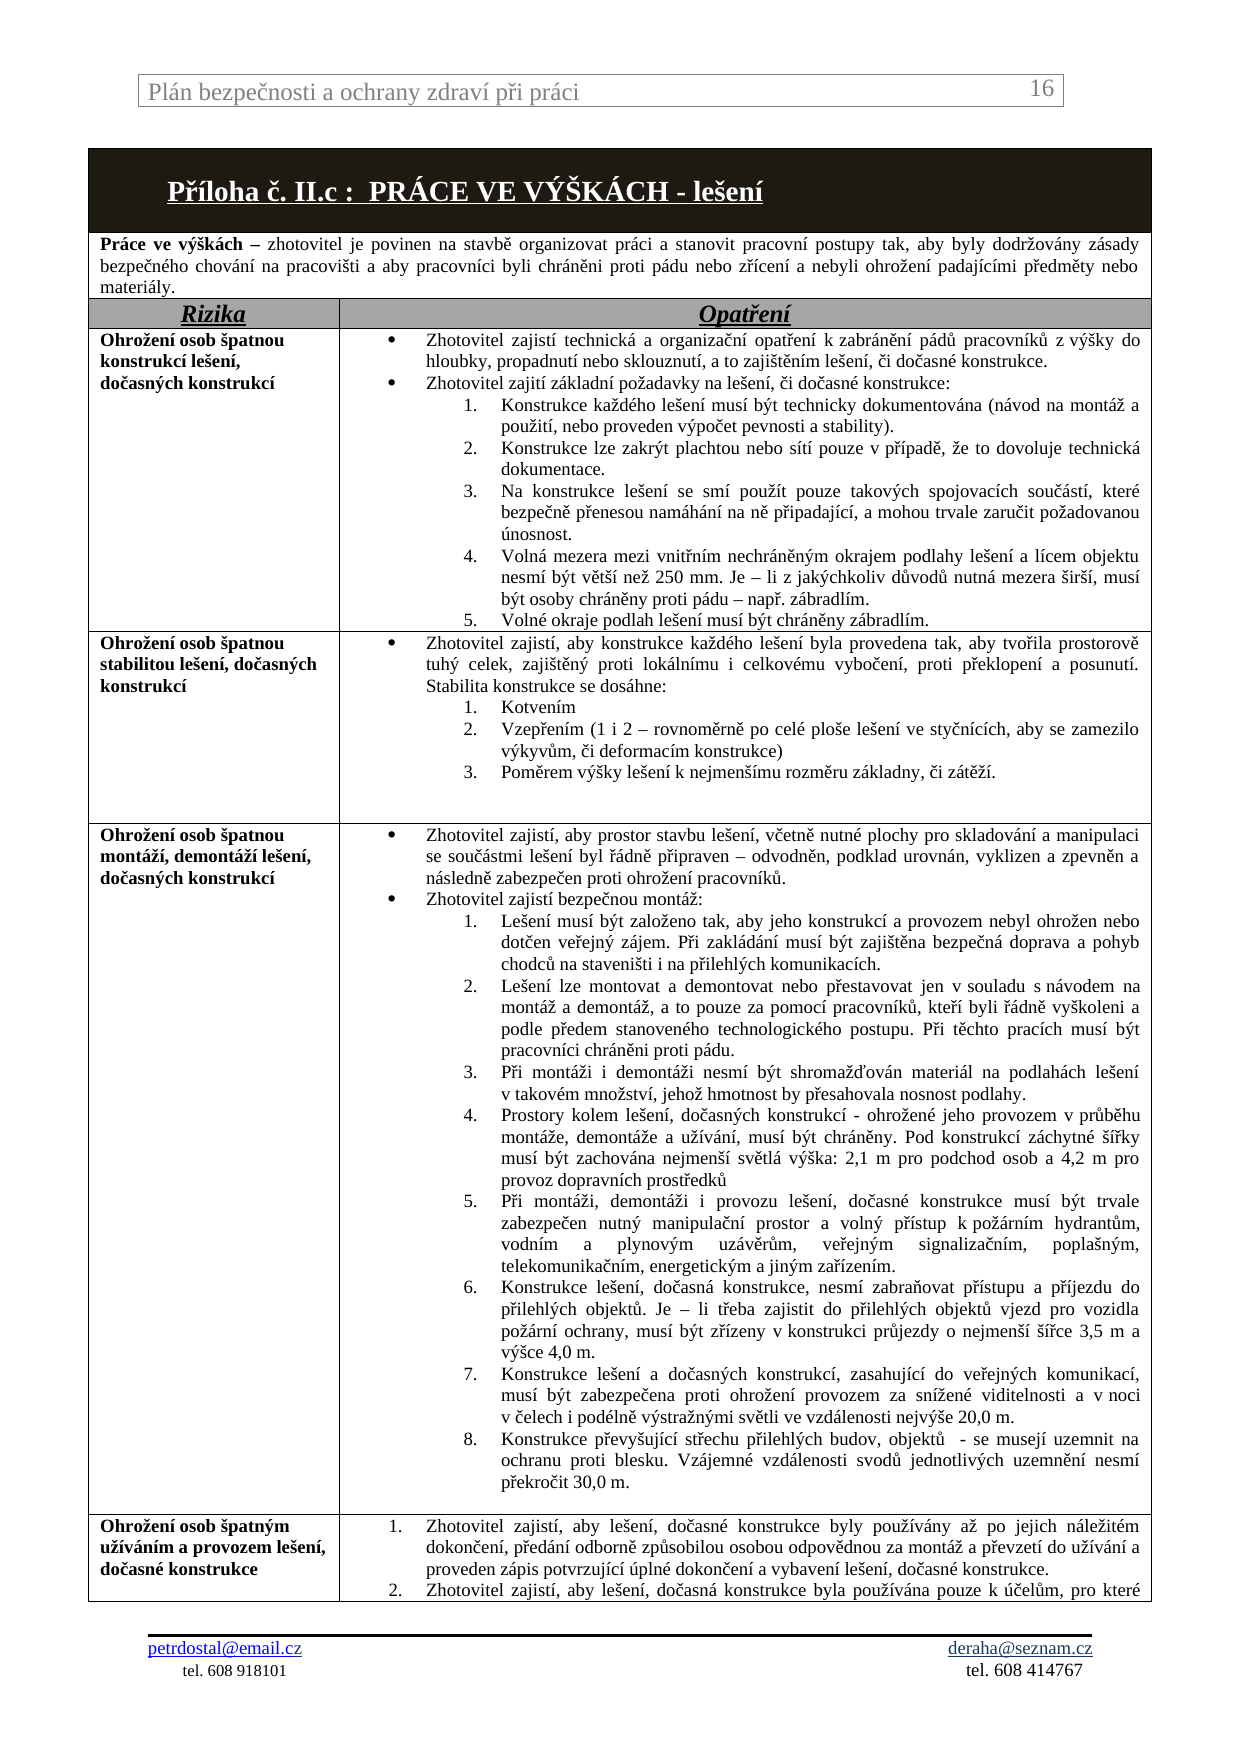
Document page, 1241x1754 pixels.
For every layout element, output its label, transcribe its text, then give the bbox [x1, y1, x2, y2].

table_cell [340, 1515, 1151, 1601]
table_cell Rizika [89, 299, 339, 328]
table_cell Zhotovitel zajistí, aby konstrukce každého lešení byla provedena tak, aby tvořila prostorově tuhý celek, zajištěný proti lokálnímu i celkovému vybočení, proti překlopení a posunutí. Stabilita konstrukce se dosáhne: Kotvením Vzepřením (1 i 2 – rovnoměrně po celé ploše lešení ve styčnících, aby se zamezilo výkyvům, či deformacím konstrukce) Poměrem výšky lešení k nejmenšímu rozměru základny, či zátěží. [340, 632, 1151, 823]
table_cell Zhotovitel zajistí, aby prostor stavbu lešení, včetně nutné plochy pro skladování a manipulaci se součástmi lešení byl řádně připraven – odvodněn, podklad urovnán, vyklizen a zpevněn a následně zabezpečen proti ohrožení pracovníků. Zhotovitel zajistí bezpečnou montáž: Lešení musí být založeno tak, aby jeho konstrukcí a provozem nebyl ohrožen nebo dotčen veřejný zájem. Při zakládání musí být zajištěna bezpečná doprava a pohyb chodců na staveništi i na přilehlých komunikacích. Lešení lze montovat a demontovat nebo přestavovat jen v souladu s návodem na montáž a demontáž, a to pouze za pomocí pracovníků, kteří byli řádně vyškoleni a podle předem stanoveného technologického postupu. Při těchto pracích musí být pracovníci chráněni proti pádu. Při montáži i demontáži nesmí být shromažďován materiál na podlahách lešení v takovém množství, jehož hmotnost by přesahovala nosnost podlahy. Prostory kolem lešení, dočasných konstrukcí - ohrožené jeho provozem v průběhu montáže, demontáže a užívání, musí být chráněny. Pod konstrukcí záchytné šířky musí být zachována nejmenší světlá výška: 2,1 m pro podchod osob a 4,2 m pro provoz dopravních prostředků Při montáži, demontáži i provozu lešení, dočasné konstrukce musí být trvale zabezpečen nutný manipulační prostor a volný přístup k požárním hydrantům, vodním a plynovým uzávěrům, veřejným signalizačním, poplašným, telekomunikačním, energetickým a jiným zařízením. Konstrukce lešení, dočasná konstrukce, nesmí zabraňovat přístupu a příjezdu do přilehlých objektů. Je – li třeba zajistit do přilehlých objektů vjezd pro vozidla požární ochrany, musí být zřízeny v konstrukci průjezdy o nejmenší šířce 3,5 m a výšce 4,0 m. Konstrukce lešení a dočasných konstrukcí, zasahující do veřejných komunikací, musí být zabezpečena proti ohrožení provozem za snížené viditelnosti a v noci v čelech i podélně výstražnými světli ve vzdálenosti nejvýše 20,0 m. Konstrukce převyšující střechu přilehlých budov, objektů - se musejí uzemnit na ochranu proti blesku. Vzájemné vzdálenosti svodů jednotlivých uzemnění nesmí překročit 30,0 m. [340, 824, 1151, 1514]
table_cell Ohrožení osob špatnou konstrukcí lešení, dočasných konstrukcí [89, 329, 339, 631]
table_cell Zhotovitel zajistí technická a organizační opatření k zabránění pádů pracovníků z výšky do hloubky, propadnutí nebo sklouznutí, a to zajištěním lešení, či dočasné konstrukce. Zhotovitel zajití základní požadavky na lešení, či dočasné konstrukce: Konstrukce každého lešení musí být technicky dokumentována (návod na montáž a použití, nebo proveden výpočet pevnosti a stability). Konstrukce lze zakrýt plachtou nebo sítí pouze v případě, že to dovoluje technická dokumentace. Na konstrukce lešení se smí použít pouze takových spojovacích součástí, které bezpečně přenesou namáhání na ně připadající, a mohou trvale zaručit požadovanou únosnost. Volná mezera mezi vnitřním nechráněným okrajem podlahy lešení a lícem objektu nesmí být větší než 250 mm. Je – li z jakýchkoliv důvodů nutná mezera širší, musí být osoby chráněny proti pádu – např. zábradlím. Volné okraje podlah lešení musí být chráněny zábradlím. [340, 329, 1151, 631]
table_cell Ohrožení osob špatnou stabilitou lešení, dočasných konstrukcí [89, 632, 339, 823]
table_cell Práce ve výškách – zhotovitel je povinen na stavbě organizovat práci a stanovit pracovní postupy tak, aby byly dodržovány zásady bezpečného chování na pracovišti a aby pracovníci byli chráněni proti pádu nebo zřícení a nebyli ohrožení padajícími předměty nebo materiály. [89, 233, 1151, 298]
table_cell Opatření [340, 299, 1151, 328]
table_cell Ohrožení osob špatnou montáží, demontáží lešení, dočasných konstrukcí [89, 824, 339, 1514]
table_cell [89, 1515, 339, 1601]
table_header Příloha č. II.c : PRÁCE VE VÝŠKÁCH - lešení [89, 149, 1151, 232]
